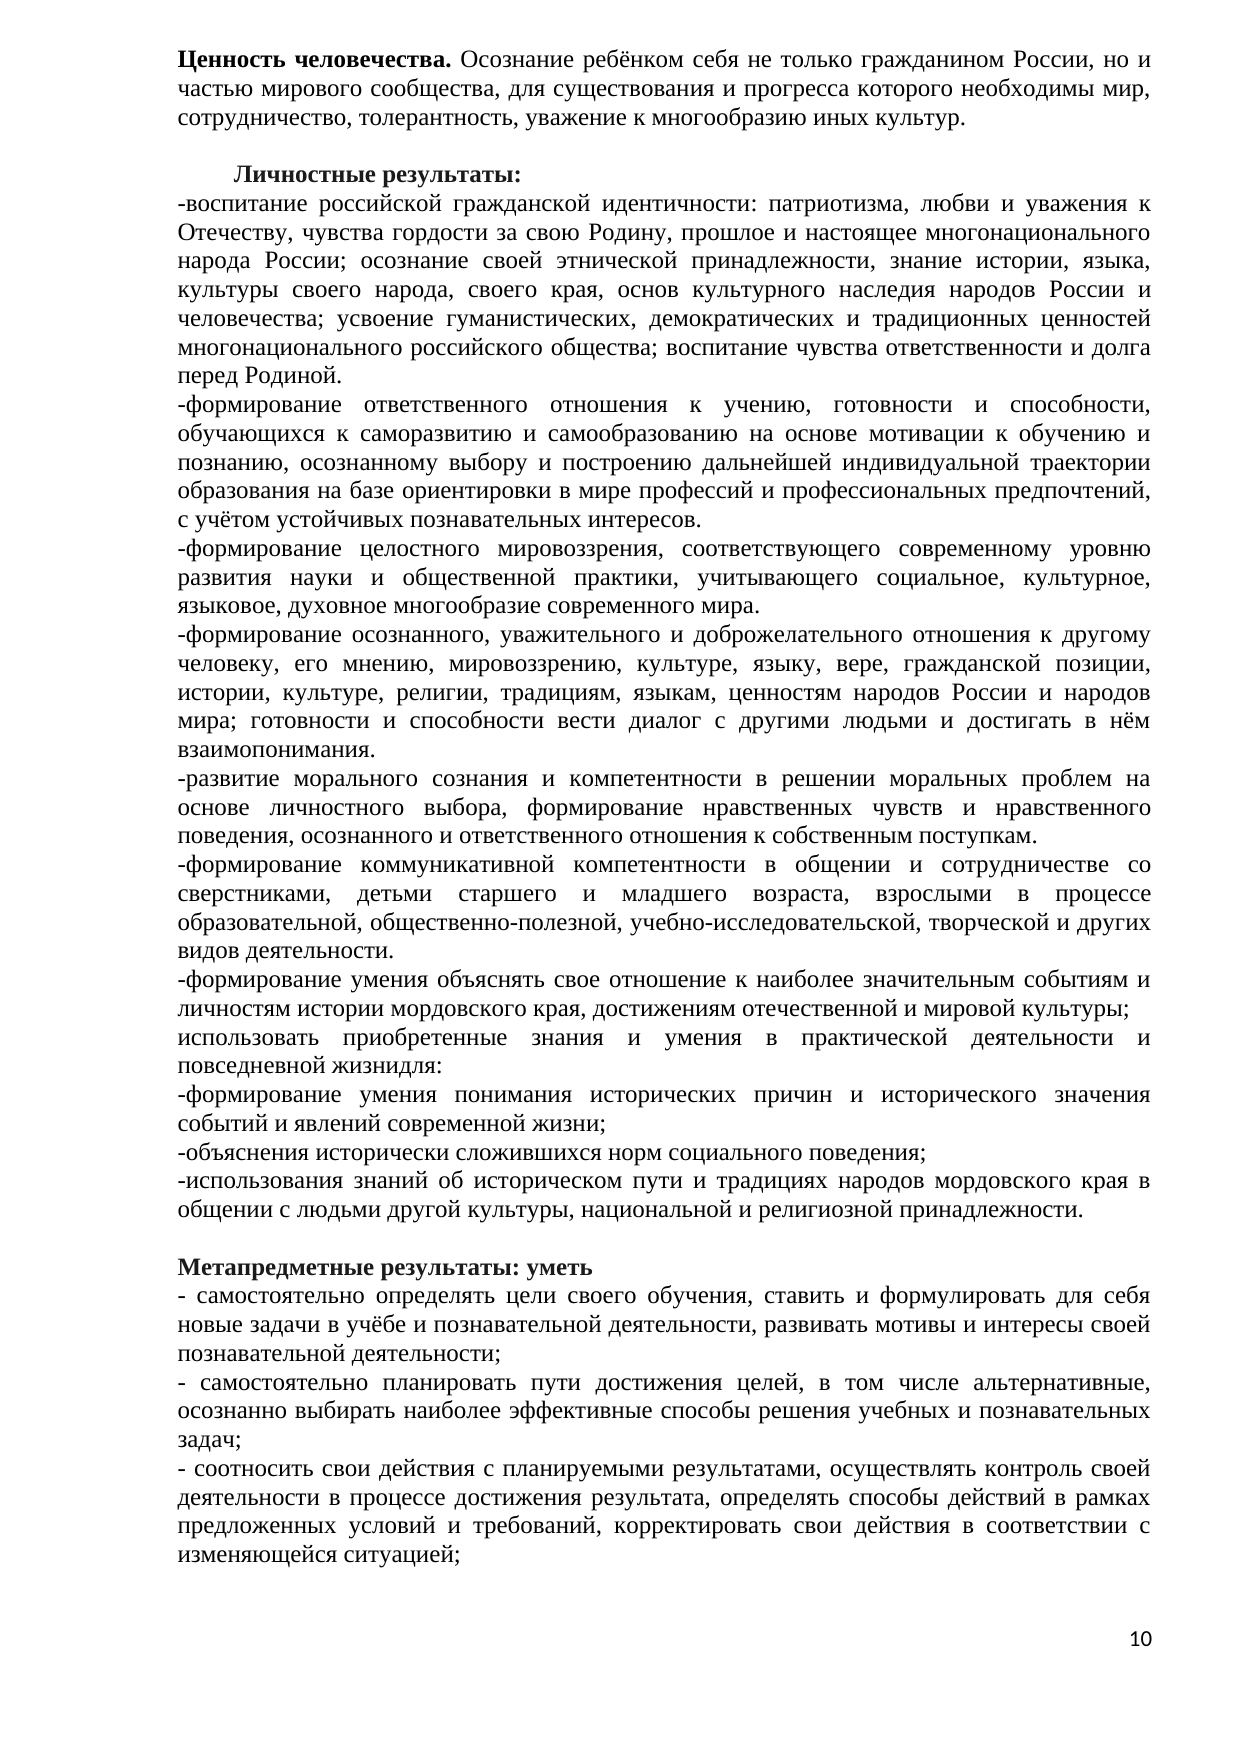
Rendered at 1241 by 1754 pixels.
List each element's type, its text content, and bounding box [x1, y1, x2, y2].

text -формирование коммуникативной компетентности в общении и сотрудничестве со сверстниками, детьми старшего и младшего возраста, взрослыми в процессе образовательной, общественно-полезной, учебно-исследовательской, творческой и других видов деятельности. [177, 849, 1152, 964]
text -воспитание российской гражданской идентичности: патриотизма, любви и уважения к Отечеству, чувства гордости за свою Родину, прошлое и настоящее многонационального народа России; осознание своей этнической принадлежности, знание истории, языка, культуры своего народа, своего края, основ культурного наследия народов России и человечества; усвоение гуманистических, демократических и традиционных ценностей многонационального российского общества; воспитание чувства ответственности и долга перед Родиной. [177, 188, 1152, 389]
text Личностные результаты: [177, 159, 1152, 188]
text - самостоятельно планировать пути достижения целей, в том числе альтернативные, осознанно выбирать наиболее эффективные способы решения учебных и познавательных задач; [177, 1367, 1152, 1453]
text -объяснения исторически сложившихся норм социального поведения; [177, 1137, 1152, 1166]
text использовать приобретенные знания и умения в практической деятельности и повседневной жизнидля: [177, 1022, 1152, 1079]
text -развитие морального сознания и компетентности в решении моральных проблем на основе личностного выбора, формирование нравственных чувств и нравственного поведения, осознанного и ответственного отношения к собственным поступкам. [177, 763, 1152, 849]
text -использования знаний об историческом пути и традициях народов мордовского края в общении с людьми другой культуры, национальной и религиозной принадлежности. [177, 1166, 1152, 1223]
text - самостоятельно определять цели своего обучения, ставить и формулировать для себя новые задачи в учёбе и познавательной деятельности, развивать мотивы и интересы своей познавательной деятельности; [177, 1281, 1152, 1367]
text - соотносить свои действия с планируемыми результатами, осуществлять контроль своей деятельности в процессе достижения результата, определять способы действий в рамках предложенных условий и требований, корректировать свои действия в соответствии с изменяющейся ситуацией; [177, 1453, 1152, 1568]
text -формирование целостного мировоззрения, соответствующего современному уровню развития науки и общественной практики, учитывающего социальное, культурное, языковое, духовное многообразие современного мира. [177, 533, 1152, 619]
text Метапредметные результаты: уметь [177, 1252, 1152, 1281]
text Ценность человечества. Осознание ребёнком себя не только гражданином России, но и частью мирового сообщества, для существования и прогресса которого необходимы мир, сотрудничество, толерантность, уважение к многообразию иных культур. [177, 44, 1152, 131]
text -формирование умения понимания исторических причин и исторического значения событий и явлений современной жизни; [177, 1079, 1152, 1137]
text -формирование умения объяснять свое отношение к наиболее значительным событиям и личностям истории мордовского края, достижениям отечественной и мировой культуры; [177, 964, 1152, 1022]
text -формирование осознанного, уважительного и доброжелательного отношения к другому человеку, его мнению, мировоззрению, культуре, языку, вере, гражданской позиции, истории, культуре, религии, традициям, языкам, ценностям народов России и народов мира; готовности и способности вести диалог с другими людьми и достигать в нём взаимопонимания. [177, 619, 1152, 763]
text -формирование ответственного отношения к учению, готовности и способности, обучающихся к саморазвитию и самообразованию на основе мотивации к обучению и познанию, осознанному выбору и построению дальнейшей индивидуальной траектории образования на базе ориентировки в мире профессий и профессиональных предпочтений, с учётом устойчивых познавательных интересов. [177, 389, 1152, 533]
